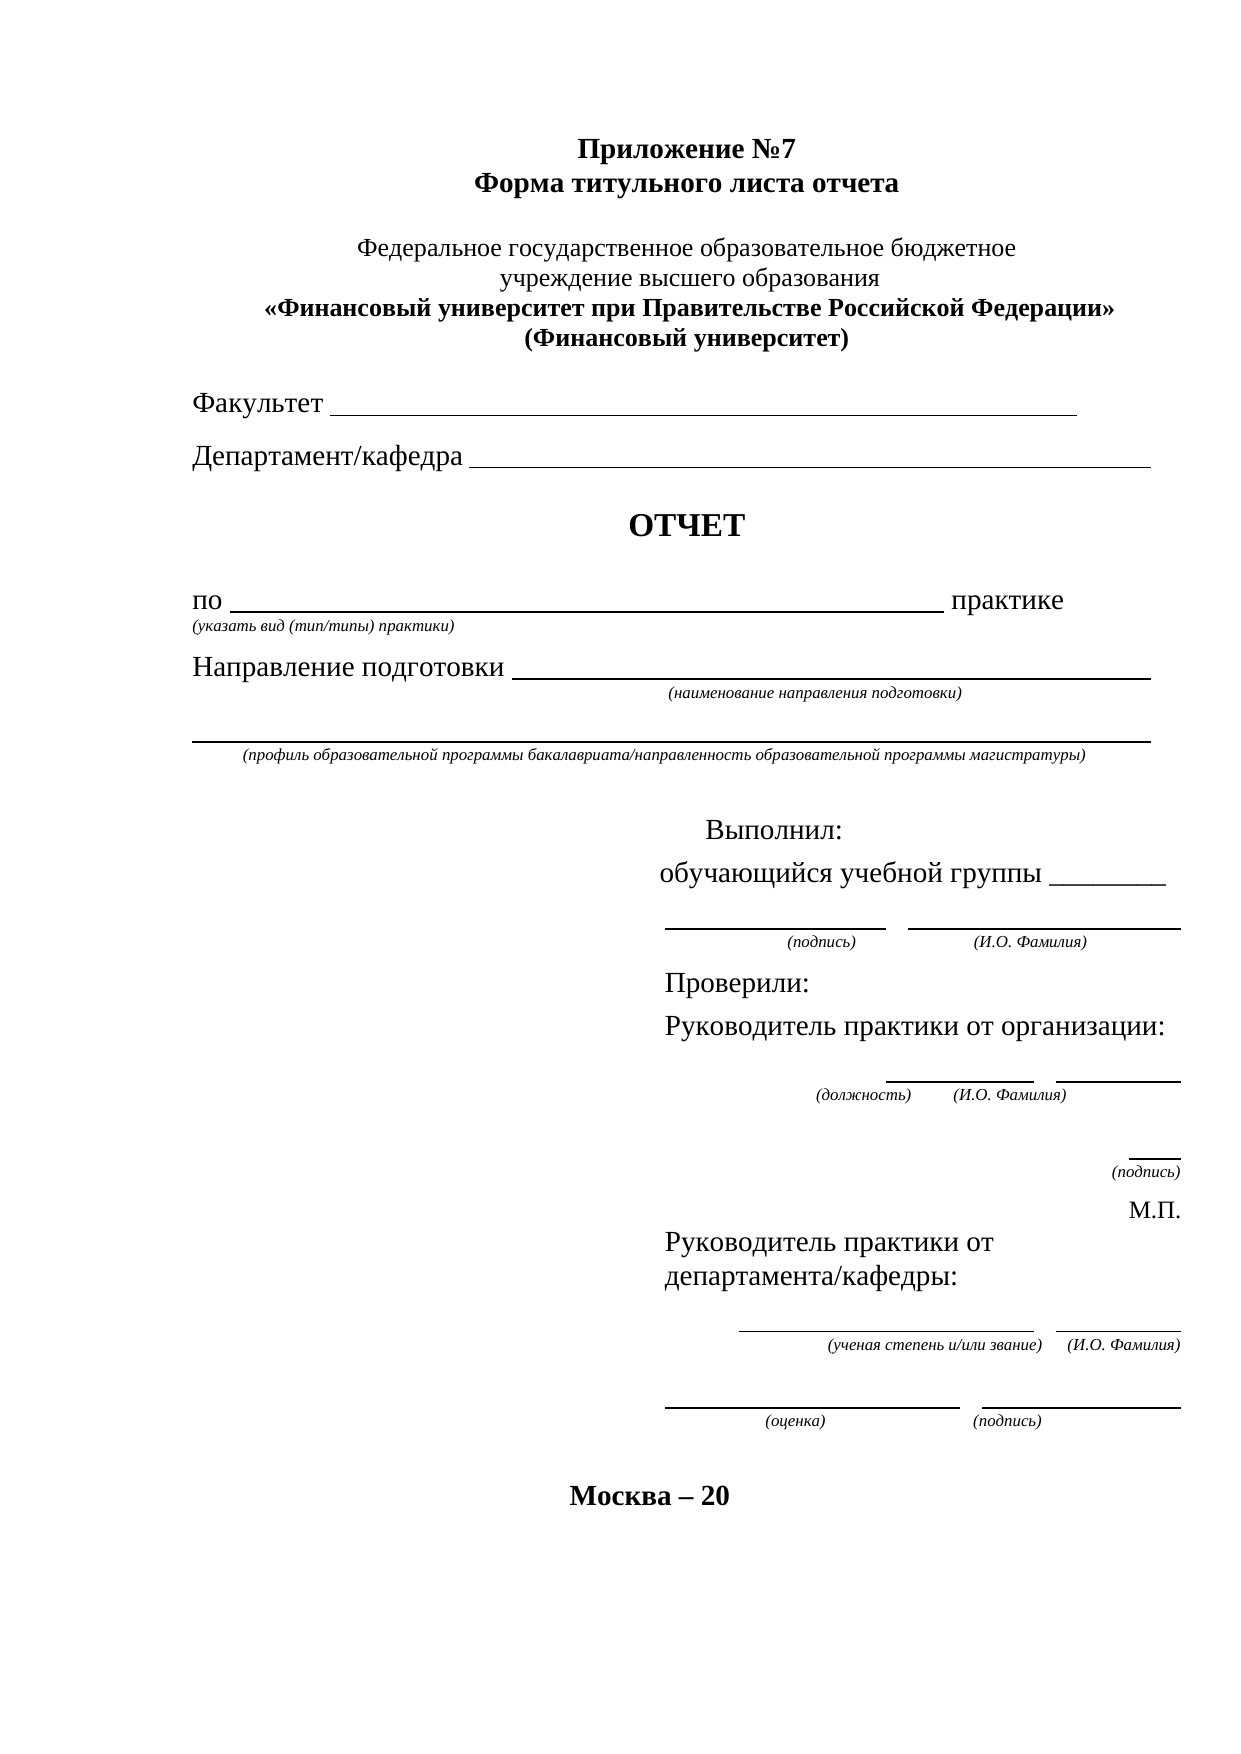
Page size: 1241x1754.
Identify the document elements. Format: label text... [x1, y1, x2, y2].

text обучающийся учебной группы ________ [118, 855, 1181, 889]
text Проверили: [118, 965, 1181, 999]
text ОТЧЕТ [118, 505, 1181, 544]
text Форма титульного листа отчета [118, 165, 1181, 198]
text по практике [118, 582, 1181, 616]
text (Финансовый университет) [118, 322, 1181, 352]
text Приложение №7 [118, 131, 1181, 165]
text «Финансовый университет при Правительстве Российской Федерации» [118, 292, 1181, 322]
text (подпись) [118, 1162, 1181, 1195]
text М.П. [118, 1195, 1181, 1224]
text Факультет [118, 386, 1181, 419]
text Направление подготовки [118, 649, 1181, 683]
text Москва – 20 [118, 1478, 1181, 1512]
text Департамент/кафедра [118, 438, 1181, 472]
text (профиль образовательной программы бакалавриата/направленность образовательной программы магистратуры) [118, 745, 1181, 778]
text Выполнил: [118, 812, 1181, 846]
text Руководитель практики от [118, 1224, 1181, 1258]
text Федеральное государственное образовательное бюджетное [118, 232, 1181, 262]
text (оценка) (подпись) [118, 1411, 1181, 1444]
text (подпись) (И.О. Фамилия) [118, 932, 1181, 965]
text (ученая степень и/или звание) (И.О. Фамилия) [118, 1334, 1181, 1368]
text (наименование направления подготовки) [118, 683, 1181, 716]
text департамента/кафедры: [118, 1258, 1181, 1291]
text учреждение высшего образования [118, 262, 1181, 292]
text (должность) (И.О. Фамилия) [118, 1085, 1181, 1119]
text (указать вид (тип/типы) практики) [118, 616, 1181, 649]
text Руководитель практики от организации: [118, 1008, 1181, 1042]
